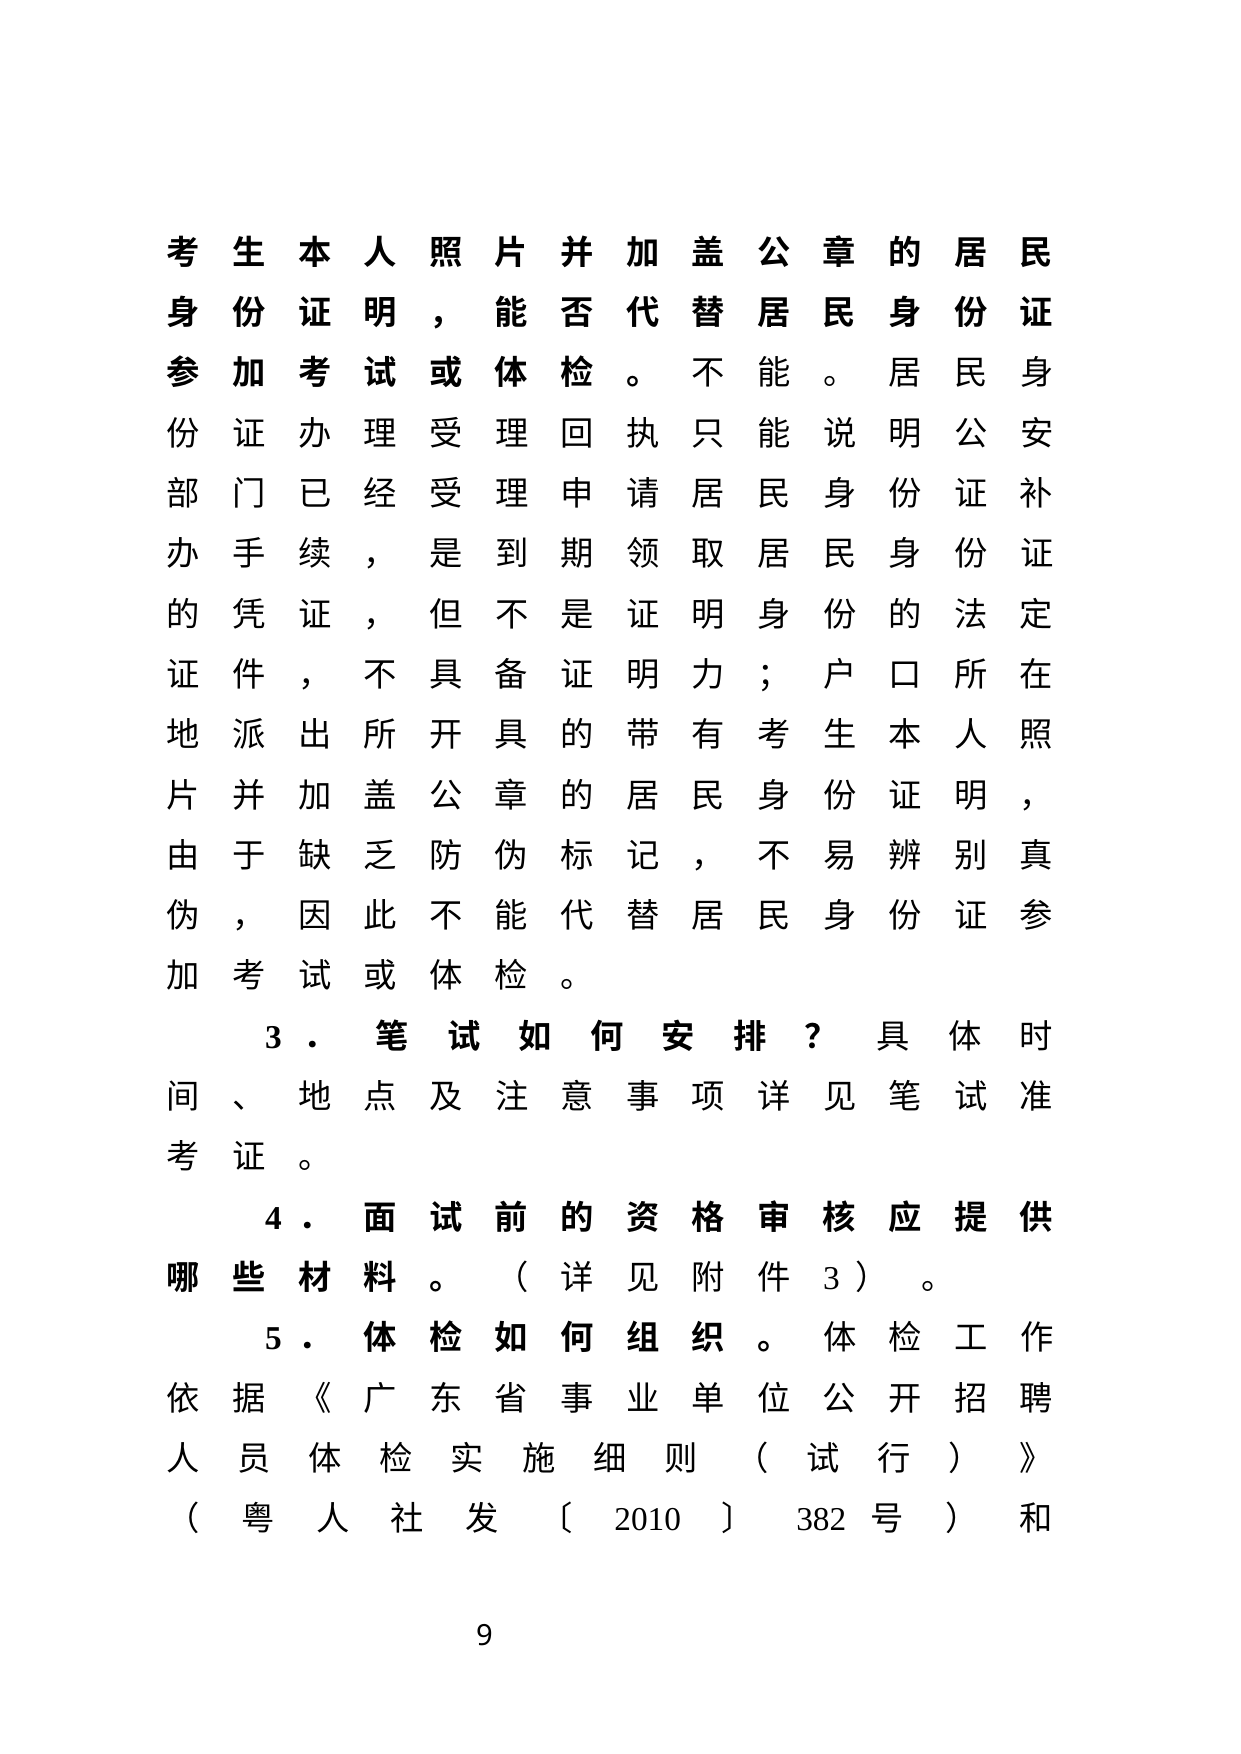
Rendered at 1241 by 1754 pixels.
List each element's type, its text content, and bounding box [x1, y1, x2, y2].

text 3．笔试如何安排？具体时间、地点及注意事项详见笔试准考证。 [167, 1003, 1085, 1184]
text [167, 1305, 1085, 1546]
text 4．面试前的资格审核应提供哪些材料。（详见附件3）。 [167, 1184, 1085, 1305]
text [167, 219, 1085, 1003]
